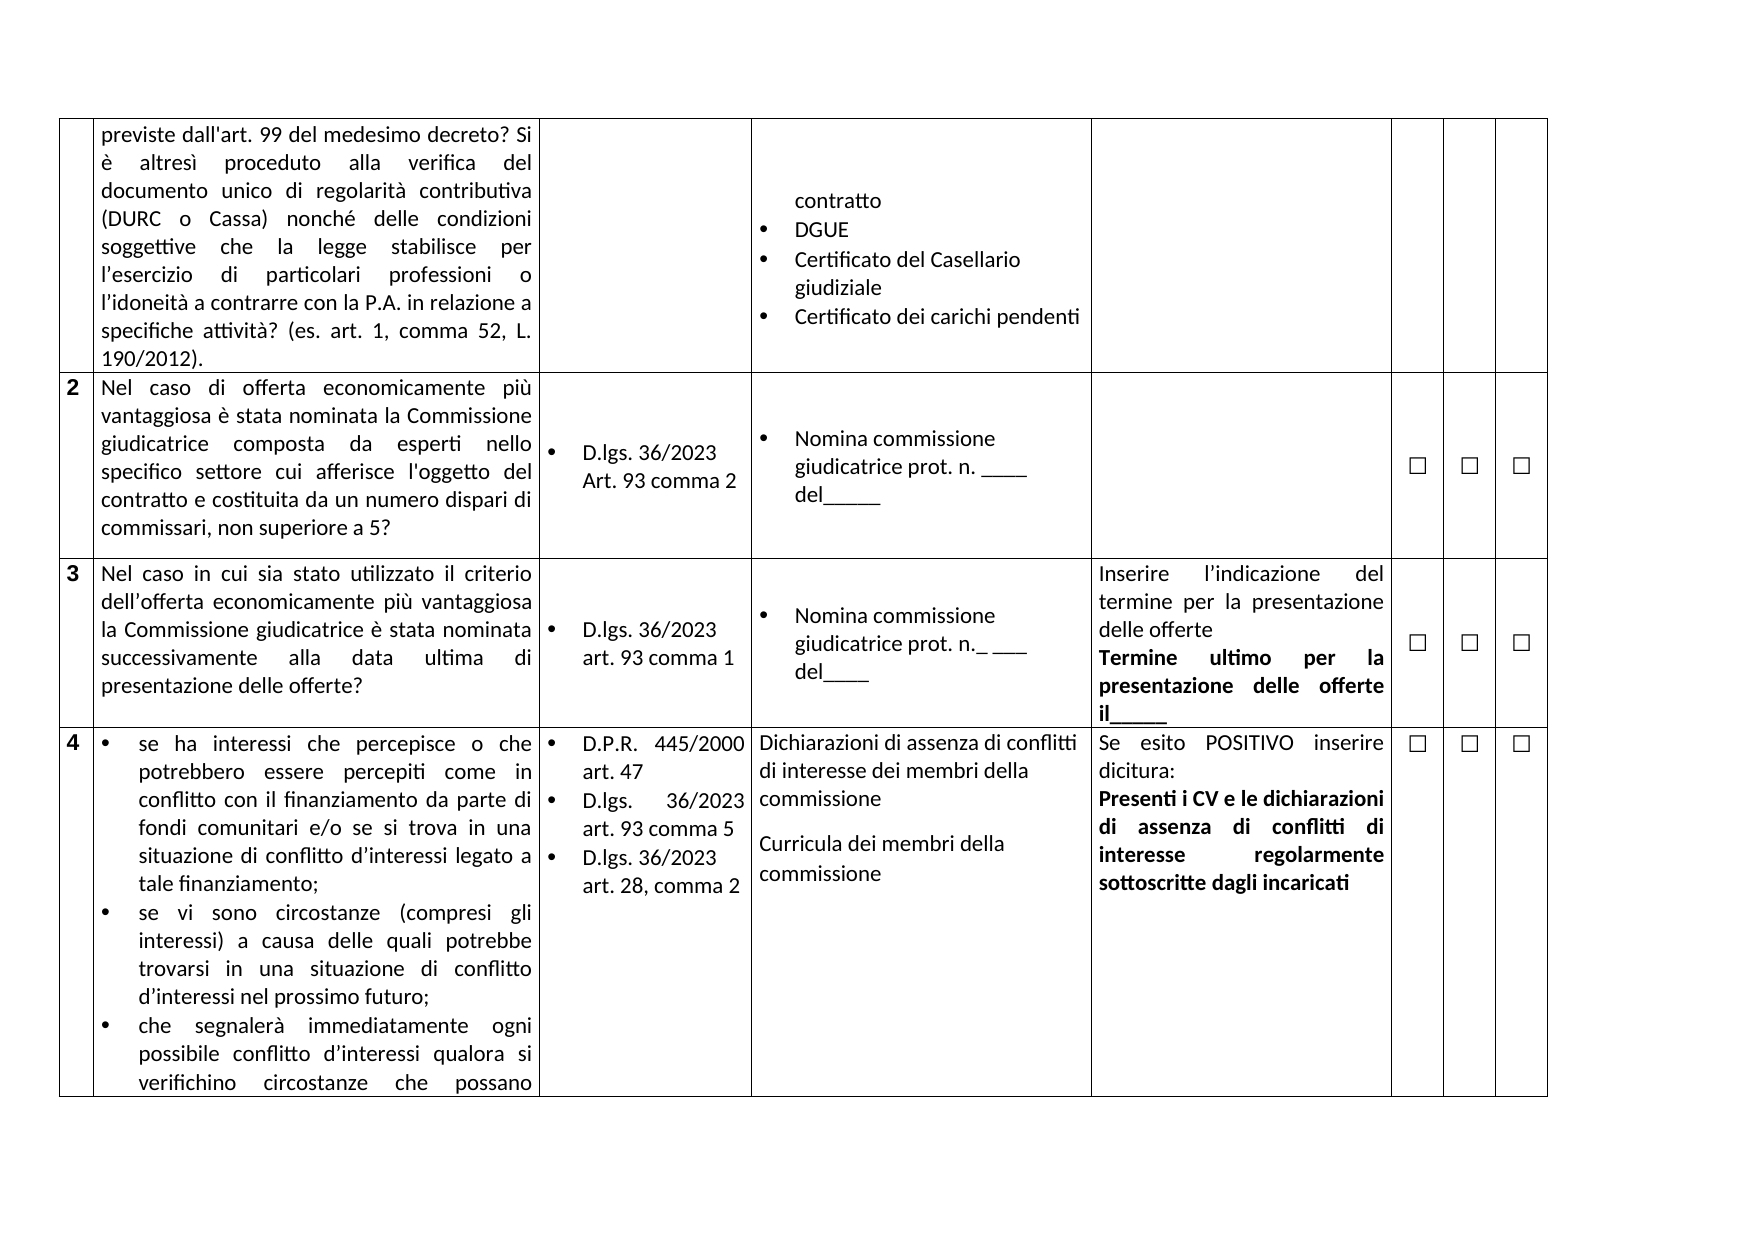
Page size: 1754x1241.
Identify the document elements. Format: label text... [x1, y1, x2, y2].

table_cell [540, 119, 751, 372]
table_cell [1392, 559, 1443, 727]
table_cell [1444, 373, 1495, 558]
table_cell [1496, 119, 1547, 372]
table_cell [752, 119, 1091, 372]
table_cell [540, 728, 751, 1096]
table_cell Nomina commissione giudicatrice prot. n. ____ del_____ [752, 373, 1091, 558]
table_cell D.lgs. 36/2023 art. 93 comma 1 [540, 559, 751, 727]
table_cell [60, 373, 93, 558]
table_cell [1496, 373, 1547, 558]
table_cell [60, 119, 93, 372]
table_cell [1392, 373, 1443, 558]
table_cell [60, 559, 93, 727]
table_cell [1092, 373, 1391, 558]
table_cell [1444, 119, 1495, 372]
table_cell [1392, 119, 1443, 372]
table_cell Nel caso di offerta economicamente più vantaggiosa è stata nominata la Commissione giudicatrice composta da esperti nello specifico settore cui afferisce l'oggetto del contratto e costituita da un numero dispari di commissari, non superiore a 5? [94, 373, 539, 558]
table_cell Nomina commissione giudicatrice prot. n._ ___ del____ [752, 559, 1091, 727]
table_cell [1444, 728, 1495, 1096]
table_cell D.lgs. 36/2023 Art. 93 comma 2 [540, 373, 751, 558]
table_cell Nel caso in cui sia stato utilizzato il criterio dell’offerta economicamente più vantaggiosa la Commissione giudicatrice è stata nominata successivamente alla data ultima di presentazione delle offerte? [94, 559, 539, 727]
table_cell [1092, 119, 1391, 372]
table_cell [60, 728, 93, 1096]
table_cell [1496, 559, 1547, 727]
table_cell [1444, 559, 1495, 727]
table_cell Inserire l’indicazione del termine per la presentazione delle offerte Termine ultimo per la presentazione delle offerte il_____ [1092, 559, 1391, 727]
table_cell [1092, 728, 1391, 1096]
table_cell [94, 119, 539, 372]
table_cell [752, 728, 1091, 1096]
table_cell [1392, 728, 1443, 1096]
table_cell [1496, 728, 1547, 1096]
